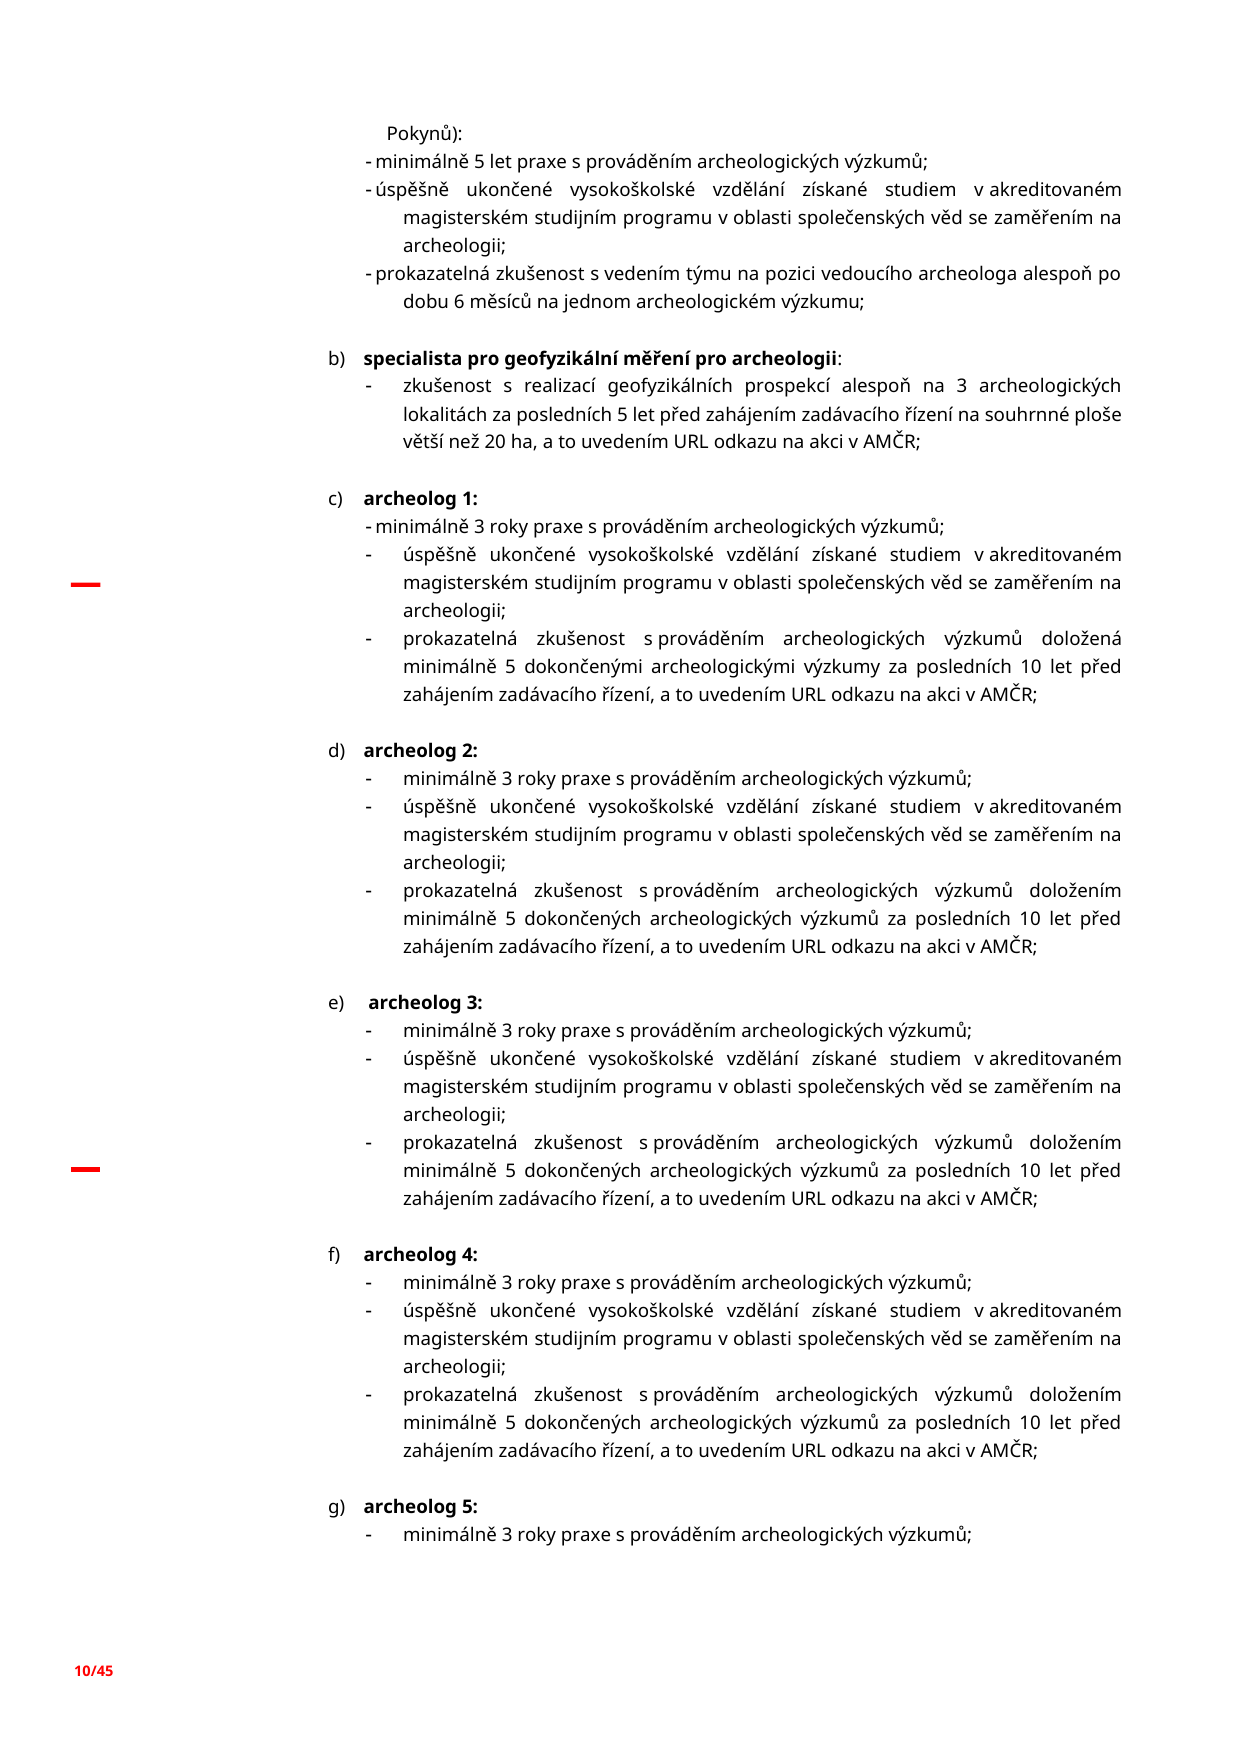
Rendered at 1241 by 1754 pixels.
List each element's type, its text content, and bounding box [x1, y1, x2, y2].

list prokazatelná zkušenost s prováděním archeologických výzkumů doložená minimálně 5 dokončenými archeologickými výzkumy za posledních 10 let před zahájením zadávacího řízení, a to uvedením URL odkazu na akci v AMČR; [365, 625, 1122, 707]
list minimálně 3 roky praxe s prováděním archeologických výzkumů; [365, 1269, 1122, 1295]
list prokazatelná zkušenost s vedením týmu na pozici vedoucího archeologa alespoň po dobu 6 měsíců na jednom archeologickém výzkumu; [365, 261, 1122, 314]
text Pokynů): [328, 121, 1122, 146]
list archeolog 5: [328, 1494, 1122, 1519]
list minimálně 3 roky praxe s prováděním archeologických výzkumů; [365, 513, 1122, 538]
list minimálně 5 let praxe s prováděním archeologických výzkumů; [365, 149, 1122, 174]
list archeolog 3: [328, 989, 1122, 1015]
list zkušenost s realizací geofyzikálních prospekcí alespoň na 3 archeologických lokalitách za posledních 5 let před zahájením zadávacího řízení na souhrnné ploše větší než 20 ha, a to uvedením URL odkazu na akci v AMČR; [365, 373, 1122, 454]
list archeolog 4: [328, 1241, 1122, 1267]
list specialista pro geofyzikální měření pro archeologii: [328, 345, 1122, 370]
list archeolog 1: [328, 485, 1122, 510]
list minimálně 3 roky praxe s prováděním archeologických výzkumů; [365, 1522, 1122, 1547]
list archeolog 2: [328, 737, 1122, 763]
list minimálně 3 roky praxe s prováděním archeologických výzkumů; [365, 1017, 1122, 1043]
list minimálně 3 roky praxe s prováděním archeologických výzkumů; [365, 765, 1122, 791]
